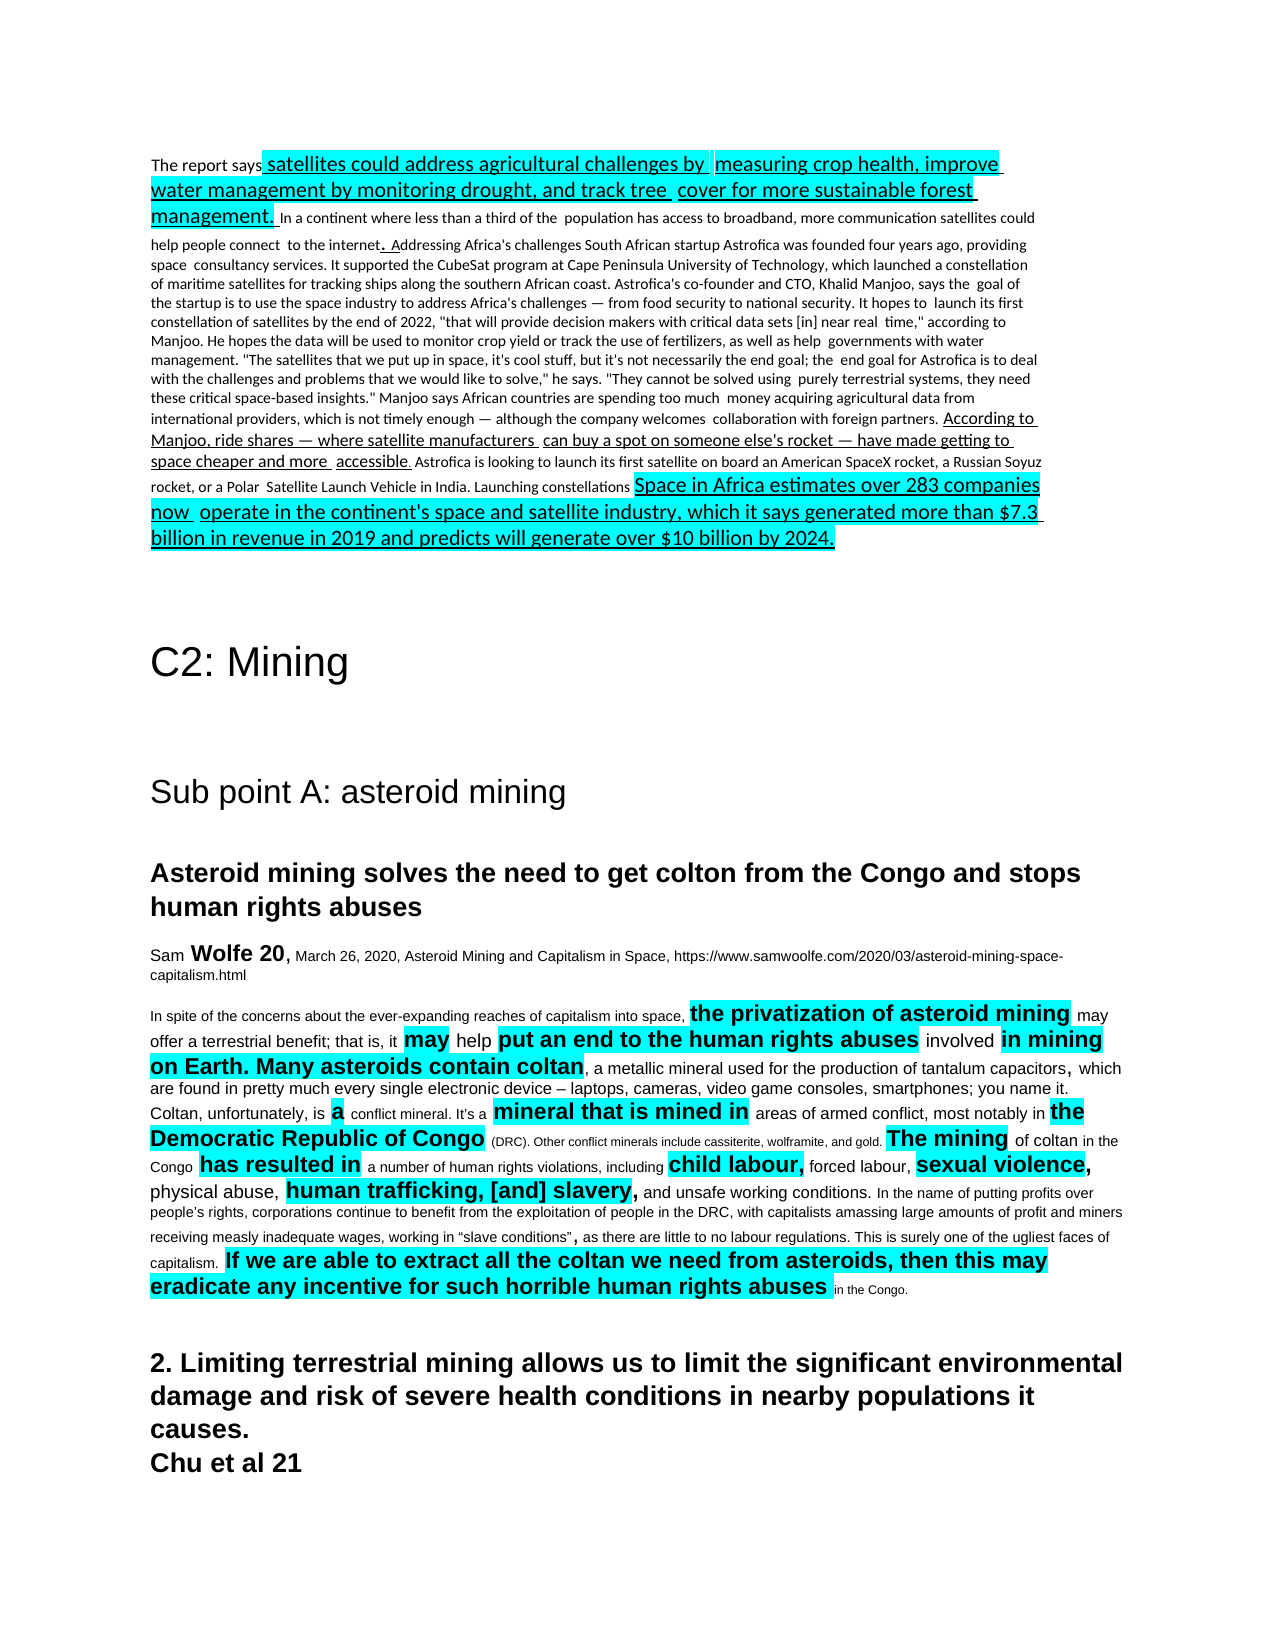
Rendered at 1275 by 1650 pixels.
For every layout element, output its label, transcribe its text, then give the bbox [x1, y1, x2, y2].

text The report says satellites could address agricultural challenges by measuring crop health, improve water management by monitoring drought, and track tree cover for more sustainable forest management. In a continent where less than a third of the population has access to broadband, more communication satellites could help people connect to the internet. Addressing Africa's challenges South African startup Astrofica was founded four years ago, providing space consultancy services. It supported the CubeSat program at Cape Peninsula University of Technology, which launched a constellation of maritime satellites for tracking ships along the southern African coast. Astrofica's co-founder and CTO, Khalid Manjoo, says the goal of the startup is to use the space industry to address Africa's challenges — from food security to national security. It hopes to launch its first constellation of satellites by the end of 2022, "that will provide decision makers with critical data sets [in] near real time," according to Manjoo. He hopes the data will be used to monitor crop yield or track the use of fertilizers, as well as help governments with water management. "The satellites that we put up in space, it's cool stuff, but it's not necessarily the end goal; the end goal for Astrofica is to deal with the challenges and problems that we would like to solve," he says. "They cannot be solved using purely terrestrial systems, they need these critical space-based insights." Manjoo says African countries are spending too much money acquiring agricultural data from international providers, which is not timely enough — although the company welcomes collaboration with foreign partners. According to Manjoo, ride shares — where satellite manufacturers can buy a spot on someone else's rocket — have made getting to space cheaper and more accessible. Astrofica is looking to launch its first satellite on board an American SpaceX rocket, a Russian Soyuz rocket, or a Polar Satellite Launch Vehicle in India. Launching constellations Space in Africa estimates over 283 companies now operate in the continent's space and satellite industry, which it says generated more than $7.3 billion in revenue in 2019 and predicts will generate over $10 billion by 2024. [151, 150, 1045, 551]
subtitle Asteroid mining solves the need to get colton from the Congo and stops human rights abuses [150, 857, 1125, 922]
text In spite of the concerns about the ever-expanding reaches of capitalism into space, the privatization of asteroid mining may offer a terrestrial benefit; that is, it may help put an end to the human rights abuses involved in mining on Earth. Many asteroids contain coltan, a metallic mineral used for the production of tantalum capacitors, which are found in pretty much every single electronic device – laptops, cameras, video game consoles, smartphones; you name it. Coltan, unfortunately, is a conflict mineral. It’s a mineral that is mined in areas of armed conflict, most notably in the Democratic Republic of Congo (DRC). Other conflict minerals include cassiterite, wolframite, and gold. The mining of coltan in the Congo has resulted in a number of human rights violations, including child labour, forced labour, sexual violence, physical abuse, human trafficking, [and] slavery, and unsafe working conditions. In the name of putting profits over people’s rights, corporations continue to benefit from the exploitation of people in the DRC, with capitalists amassing large amounts of profit and miners receiving measly inadequate wages, working in “slave conditions”, as there are little to no labour regulations. This is surely one of the ugliest faces of capitalism. If we are able to extract all the coltan we need from asteroids, then this may eradicate any incentive for such horrible human rights abuses in the Congo. [150, 1000, 1125, 1299]
subtitle Sub point A: asteroid mining [150, 772, 1125, 811]
text Sam Wolfe 20, March 26, 2020, Asteroid Mining and Capitalism in Space, https://www.samwoolfe.com/2020/03/asteroid-mining-space-capitalism.html [150, 940, 1125, 983]
subtitle 2. Limiting terrestrial mining allows us to limit the significant environmental damage and risk of severe health conditions in nearby populations it causes. [150, 1347, 1125, 1445]
subtitle C2: Mining [150, 637, 1125, 685]
text Chu et al 21 [150, 1447, 1125, 1478]
